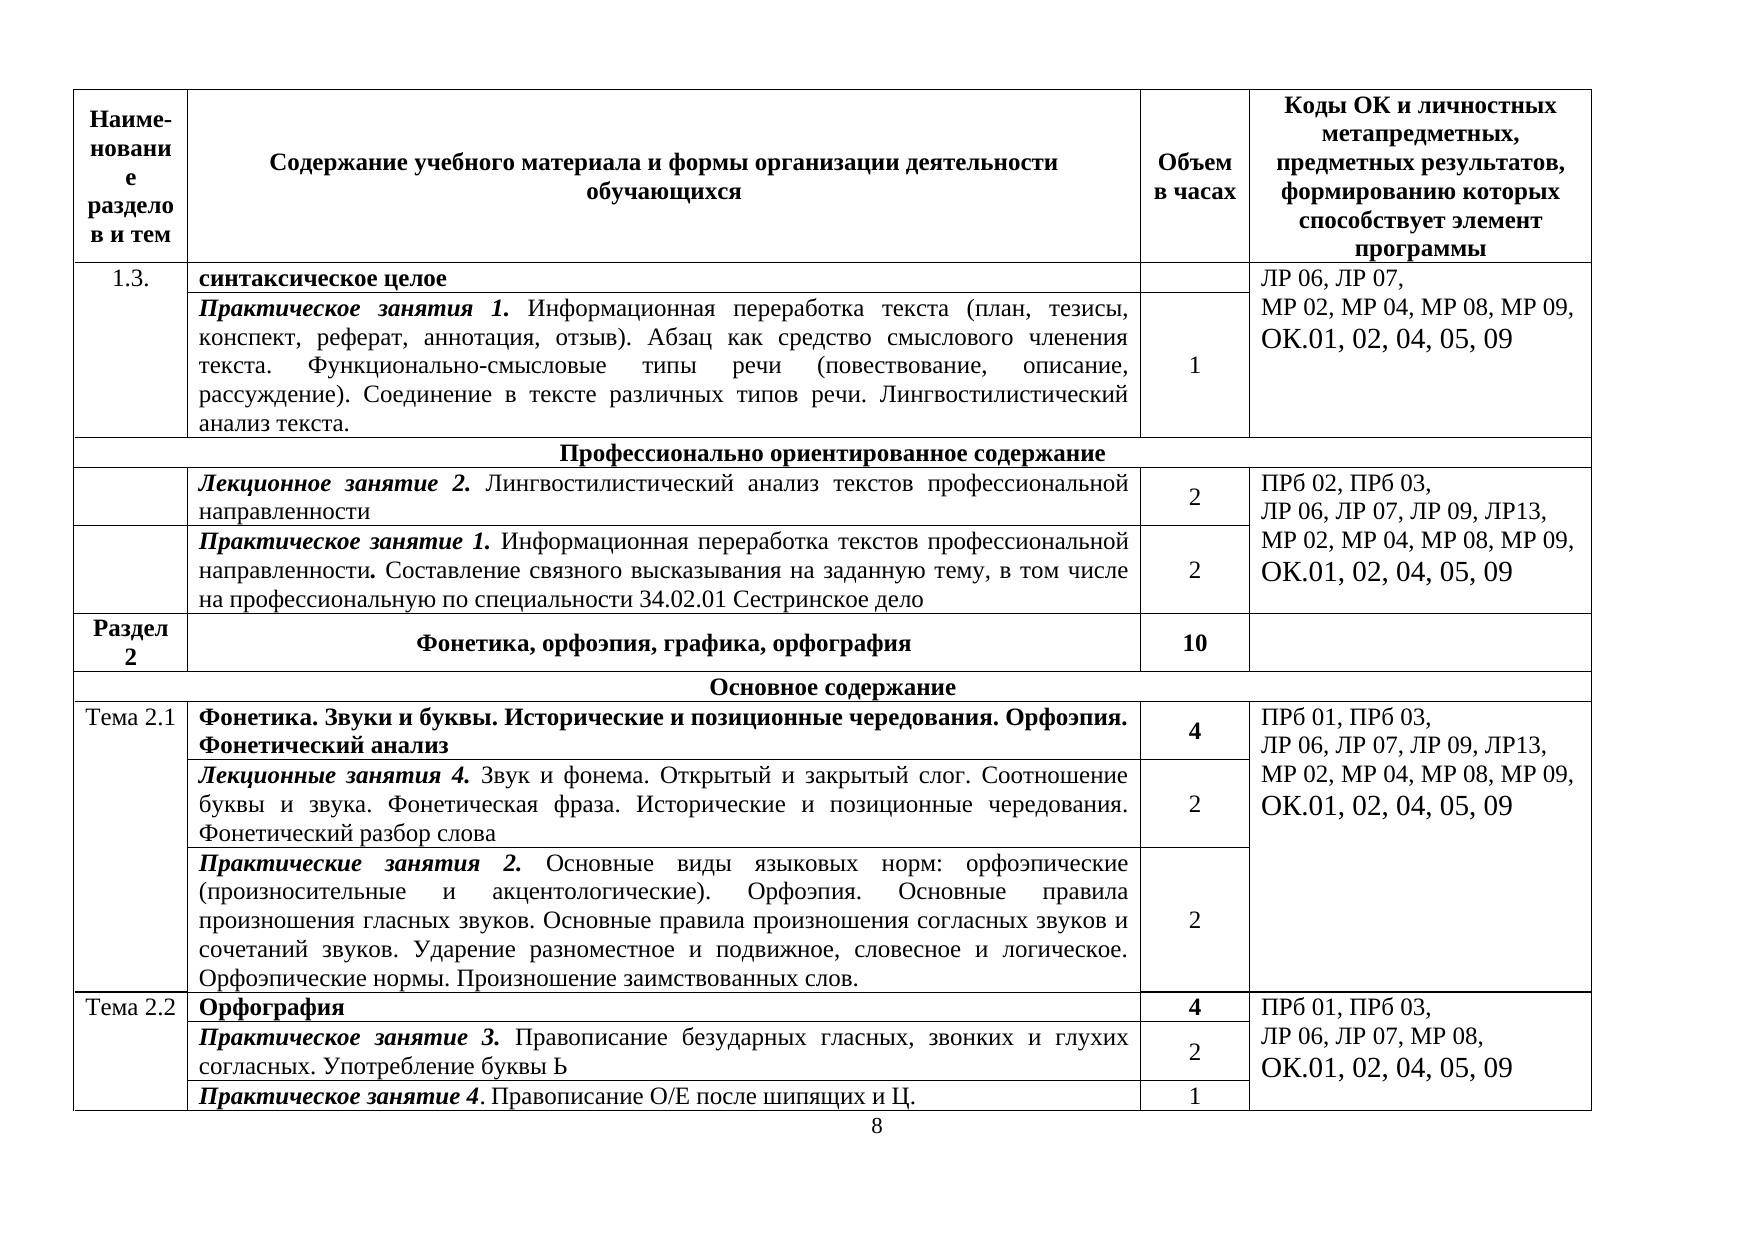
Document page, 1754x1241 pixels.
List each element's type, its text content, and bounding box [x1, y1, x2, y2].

table_cell Основное содержание [74, 672, 1591, 701]
table_cell Профессионально ориентированное содержание [74, 438, 1591, 467]
table_cell 1 [1141, 293, 1249, 437]
table_cell Практическое занятие 3. Правописание безударных гласных, звонких и глухих согласных. Употребление буквы Ь [188, 1022, 1140, 1080]
table_cell 10 [1141, 614, 1249, 671]
table_cell 2 [1141, 468, 1249, 525]
table_header Коды ОК и личностных метапредметных, предметных результатов, формированию которых способствует элемент программы [1250, 90, 1591, 262]
table_cell 2 [1141, 1022, 1249, 1080]
table_cell ПРб 02, ПРб 03, ЛР 06, ЛР 07, ЛР 09, ЛР13, МР 02, МР 04, МР 08, МР 09, ОК.01, 02, 04, 05, 09 [1250, 468, 1591, 612]
table_cell Практические занятия 2. Основные виды языковых норм: орфоэпические (произносительные и акцентологические). Орфоэпия. Основные правила произношения гласных звуков. Основные правила произношения согласных звуков и сочетаний звуков. Ударение разноместное и подвижное, словесное и логическое. Орфоэпические нормы. Произношение заимствованных слов. [188, 848, 1140, 991]
table_cell 2 [1141, 760, 1249, 847]
table_cell Фонетика. Звуки и буквы. Исторические и позиционные чередования. Орфоэпия. Фонетический анализ [188, 702, 1140, 759]
table_cell Практическое занятия 1. Информационная переработка текста (план, тезисы, конспект, реферат, аннотация, отзыв). Абзац как средство смыслового членения текста. Функционально-смысловые типы речи (повествование, описание, рассуждение). Соединение в тексте различных типов речи. Лингвостилистический анализ текста. [188, 293, 1140, 437]
table_cell Раздел 2 [74, 614, 187, 671]
table_cell Практическое занятие 4. Правописание О/Е после шипящих и Ц. [188, 1081, 1140, 1109]
table_cell ПРб 02, ПРб 03, ЛР 06, ЛР 07, МР 02, МР 04, МР 08, МР 09, ОК.01, 02, 04, 05, 09 [1250, 263, 1591, 437]
table_cell Тема 1.3. [74, 263, 187, 437]
table_cell 1 [1141, 1081, 1249, 1109]
table_cell Тема 2.2 [74, 992, 187, 1109]
table_header Содержание учебного материала и формы организации деятельности обучающихся [188, 90, 1140, 262]
table_cell [74, 468, 187, 525]
table_cell ПРб 01, ПРб 03, ЛР 06, ЛР 07, МР 08, ОК.01, 02, 04, 05, 09 [1250, 993, 1591, 1109]
table_cell Орфография [188, 993, 1140, 1021]
table_cell [1250, 614, 1591, 671]
table_cell [74, 526, 187, 612]
table_cell Тема 2.1 [74, 702, 187, 991]
table_cell Фонетика, орфоэпия, графика, орфография [188, 614, 1140, 671]
table_cell 1 [1141, 263, 1249, 292]
table_cell 4 [1141, 702, 1249, 759]
table_cell Лекционные занятия 4. Звук и фонема. Открытый и закрытый слог. Соотношение буквы и звука. Фонетическая фраза. Исторические и позиционные чередования. Фонетический разбор слова [188, 760, 1140, 847]
table_cell 2 [1141, 526, 1249, 612]
table_cell Практическое занятие 1. Информационная переработка текстов профессиональной направленности. Составление связного высказывания на заданную тему, в том числе на профессиональную по специальности 34.02.01 Сестринское дело [188, 526, 1140, 612]
table_cell Лекционное занятие 2. Лингвостилистический анализ текстов профессиональной направленности [188, 468, 1140, 525]
table_header Объем в часах [1141, 90, 1249, 262]
table_cell 4 [1141, 993, 1249, 1021]
table_cell 2 [1141, 848, 1249, 991]
table_cell Текст как произведение речи. Признаки, структура текста. Сложное синтаксическое целое [188, 263, 1140, 292]
table_cell ПРб 01, ПРб 03, ЛР 06, ЛР 07, ЛР 09, ЛР13, МР 02, МР 04, МР 08, МР 09, ОК.01, 02, 04, 05, 09 [1250, 702, 1591, 991]
table_header Наиме-нование разделов и тем [74, 90, 187, 262]
